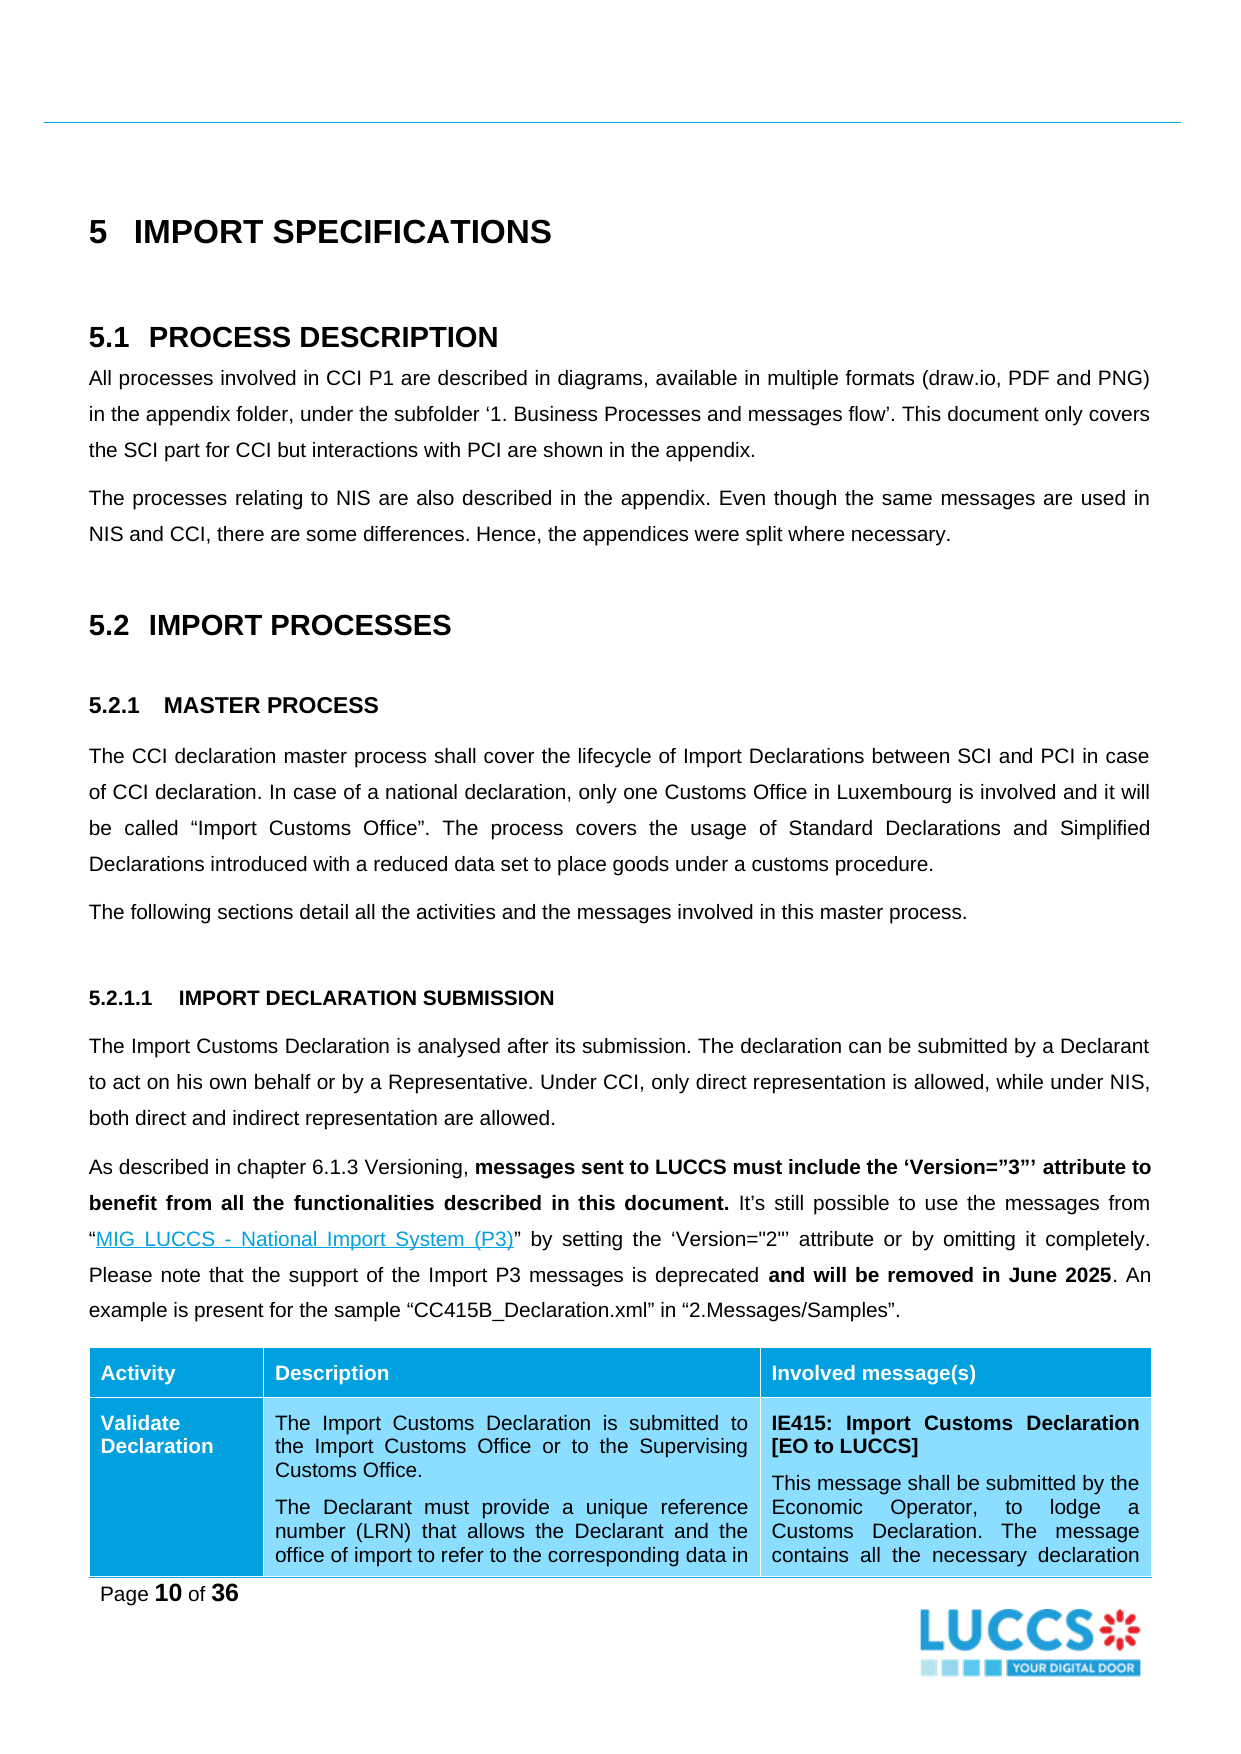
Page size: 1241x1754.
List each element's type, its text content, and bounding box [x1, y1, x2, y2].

text As described in chapter 6.1.3 Versioning, messages sent to LUCCS must include the ‘Version=”3”’ attribute to benefit from all the functionalities described in this document. It’s still possible to use the messages from “MIG LUCCS - National Import System (P3)” by setting the ‘Version="2"’ attribute or by omitting it completely. Please note that the support of the Import P3 messages is deprecated and will be removed in June 2025. An example is present for the sample “CC415B_Declaration.xml” in “2.Messages/Samples”. [89, 1154, 1152, 1322]
picture [920, 1609, 1141, 1677]
text The processes relating to NIS are also described in the appendix. Even though the same messages are used in NIS and CCI, there are some differences. Hence, the appendices were split where necessary. [89, 486, 1152, 546]
subtitle Import processes [89, 608, 1152, 642]
subtitle Master process [89, 692, 1152, 718]
subtitle Import Declaration submission [89, 986, 1152, 1010]
table_header Activity [90, 1348, 263, 1397]
text The CCI declaration master process shall cover the lifecycle of Import Declarations between SCI and PCI in case of CCI declaration. In case of a national declaration, only one Customs Office in Luxembourg is involved and it will be called “Import Customs Office”. The process covers the usage of Standard Declarations and Simplified Declarations introduced with a reduced data set to place goods under a customs procedure. [89, 744, 1152, 875]
table_header Involved message(s) [761, 1348, 1151, 1397]
text The following sections detail all the activities and the messages involved in this master process. [89, 900, 1152, 924]
table_header Description [264, 1348, 760, 1397]
subtitle Import specifications [89, 212, 1152, 251]
table_cell Validate Declaration [90, 1398, 263, 1576]
text The Import Customs Declaration is analysed after its submission. The declaration can be submitted by a Declarant to act on his own behalf or by a Representative. Under CCI, only direct representation is allowed, while under NIS, both direct and indirect representation are allowed. [89, 1034, 1152, 1130]
text All processes involved in CCI P1 are described in diagrams, available in multiple formats (draw.io, PDF and PNG) in the appendix folder, under the subfolder ‘1. Business Processes and messages flow’. This document only covers the SCI part for CCI but interactions with PCI are shown in the appendix. [89, 366, 1152, 462]
subtitle Process description [89, 320, 1152, 353]
